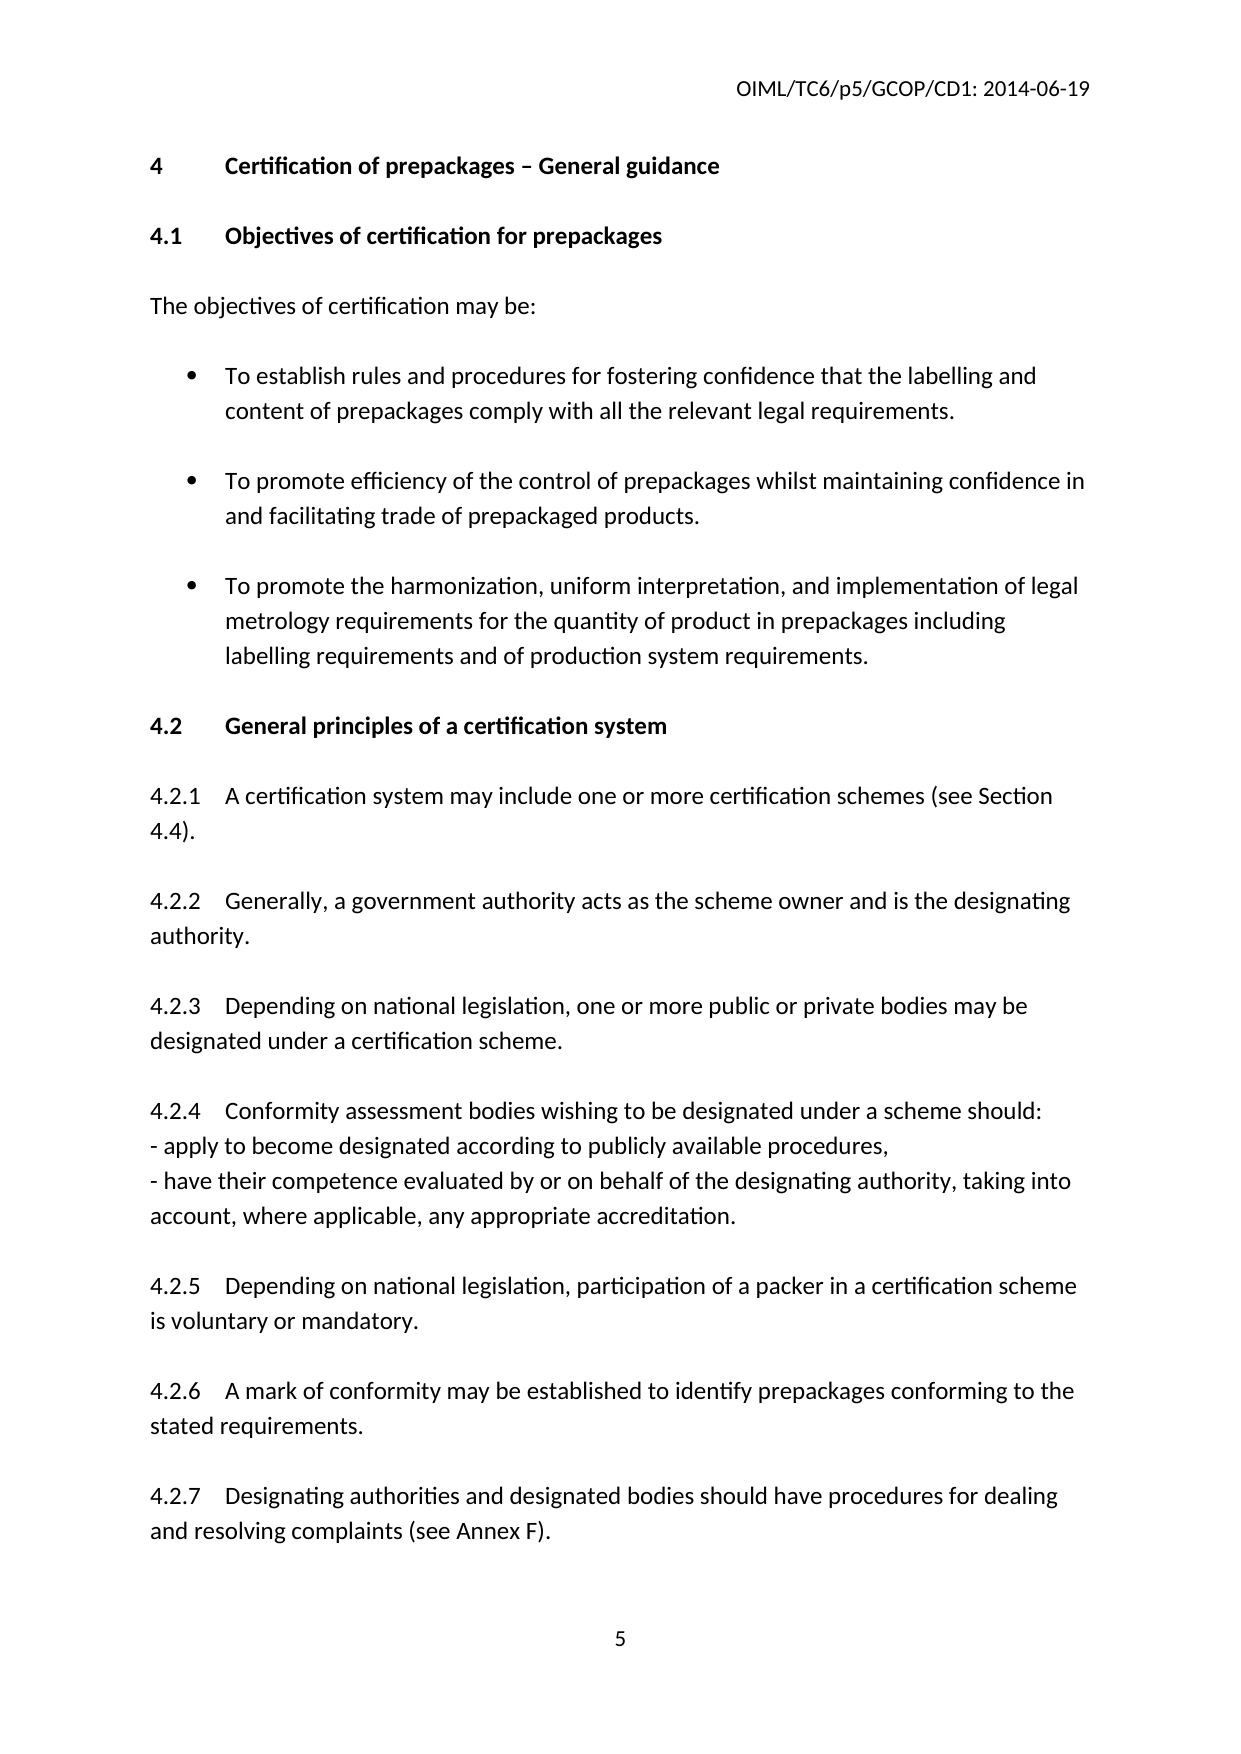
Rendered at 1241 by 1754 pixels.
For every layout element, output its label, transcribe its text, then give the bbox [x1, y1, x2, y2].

text - apply to become designated according to publicly available procedures, [150, 1130, 1090, 1161]
text 4.2.1 A certification system may include one or more certification schemes (see Section 4.4). [150, 780, 1090, 846]
text 4.2 General principles of a certification system [150, 710, 1090, 741]
text 4.2.7 Designating authorities and designated bodies should have procedures for dealing and resolving complaints (see Annex F). [150, 1480, 1090, 1546]
text 4 Certification of prepackages – General guidance [150, 150, 1090, 181]
text 4.2.2 Generally, a government authority acts as the scheme owner and is the designating authority. [150, 885, 1090, 951]
text 4.2.4 Conformity assessment bodies wishing to be designated under a scheme should: [150, 1095, 1090, 1126]
text 4.2.6 A mark of conformity may be established to identify prepackages conforming to the stated requirements. [150, 1375, 1090, 1441]
text - have their competence evaluated by or on behalf of the designating authority, taking into account, where applicable, any appropriate accreditation. [150, 1165, 1090, 1231]
list To promote efficiency of the control of prepackages whilst maintaining confidence in and facilitating trade of prepackaged products. [187, 465, 1090, 531]
text 4.2.3 Depending on national legislation, one or more public or private bodies may be designated under a certification scheme. [150, 990, 1090, 1056]
list To establish rules and procedures for fostering confidence that the labelling and content of prepackages comply with all the relevant legal requirements. [187, 360, 1090, 426]
text 4.1 Objectives of certification for prepackages [150, 220, 1090, 251]
text 4.2.5 Depending on national legislation, participation of a packer in a certification scheme is voluntary or mandatory. [150, 1270, 1090, 1336]
text The objectives of certification may be: [150, 290, 1090, 321]
list To promote the harmonization, uniform interpretation, and implementation of legal metrology requirements for the quantity of product in prepackages including labelling requirements and of production system requirements. [187, 570, 1090, 671]
